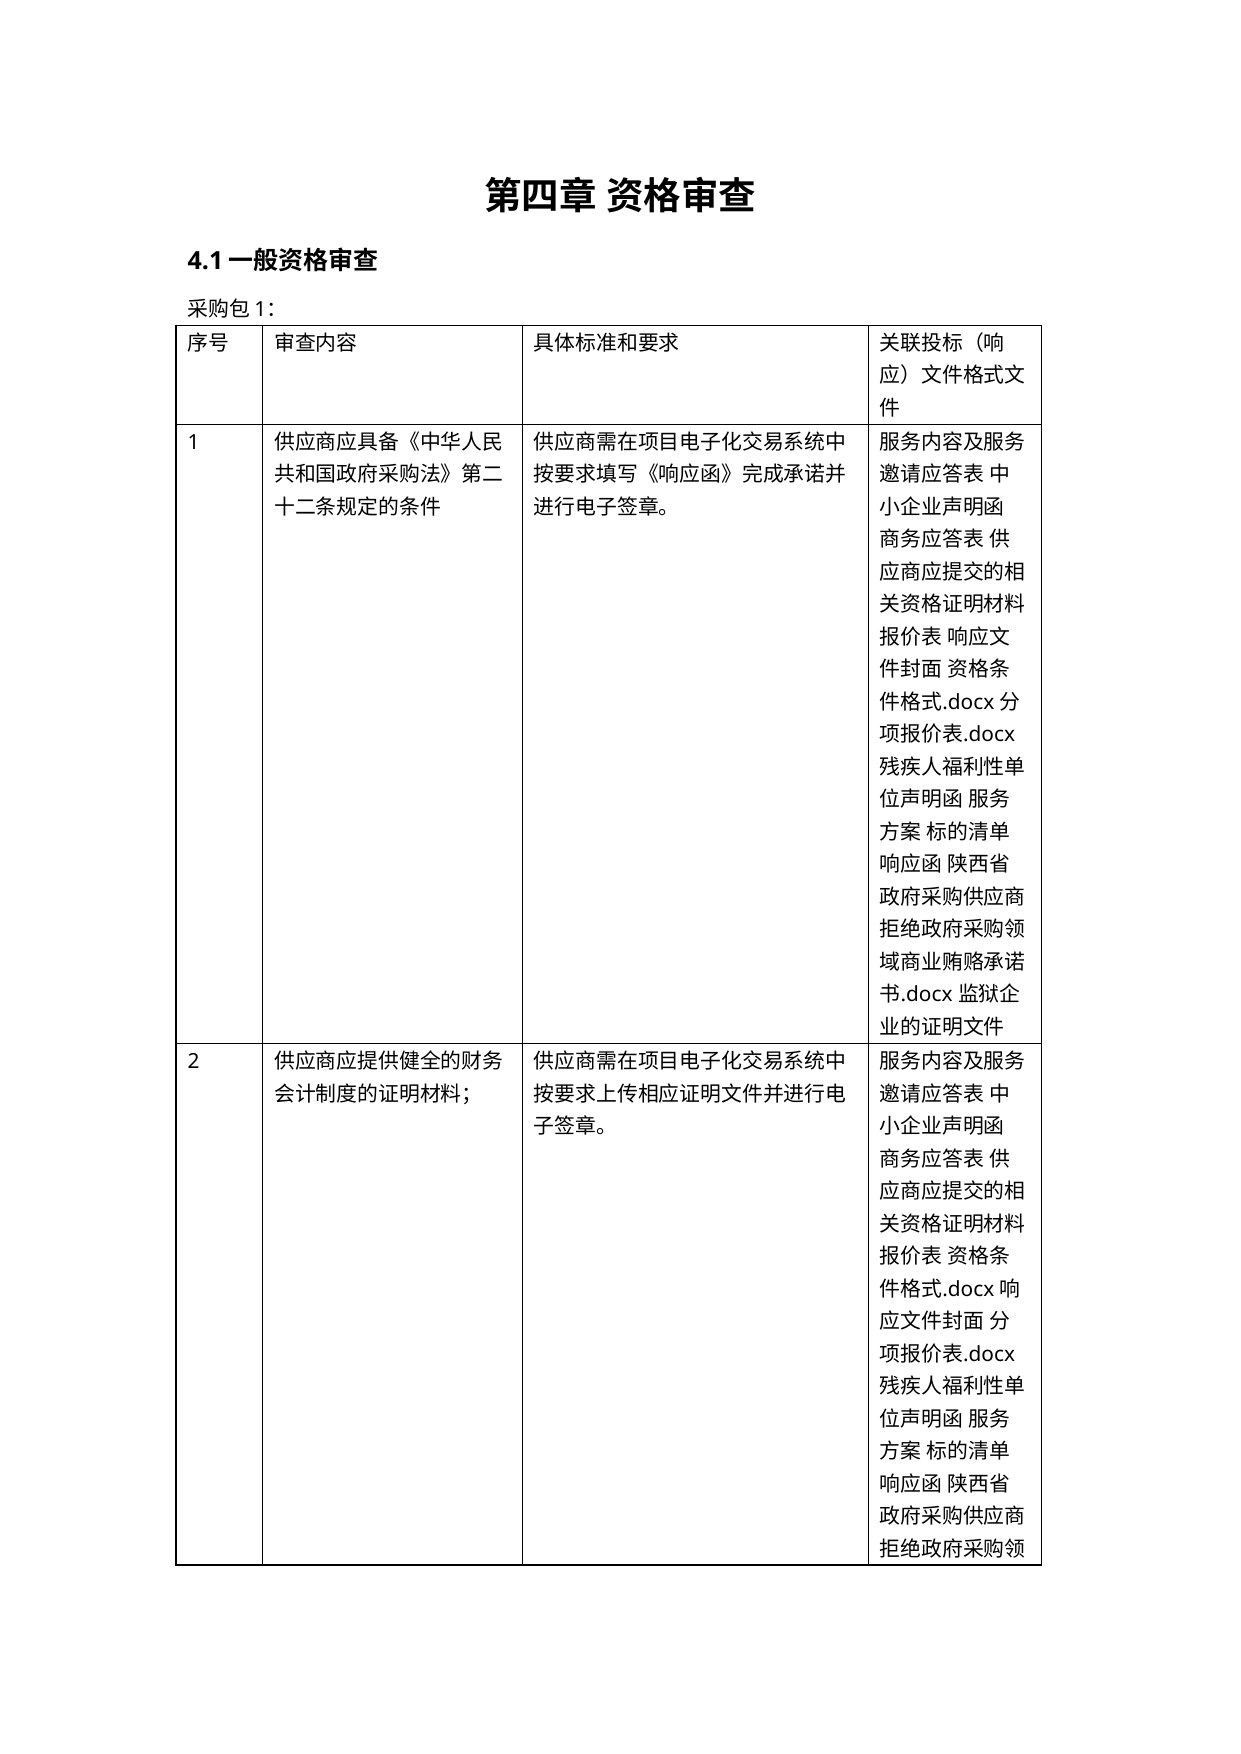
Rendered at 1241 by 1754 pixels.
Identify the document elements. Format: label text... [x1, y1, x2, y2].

text 第四章 资格审查 [187, 162, 1053, 227]
table_cell 1 [177, 425, 262, 1043]
table_cell 服务内容及服务邀请应答表 中小企业声明函 商务应答表 供应商应提交的相关资格证明材料 报价表 响应文件封面 资格条件格式.docx 分项报价表.docx 残疾人福利性单位声明函 服务方案 标的清单 响应函 陕西省政府采购供应商拒绝政府采购领域商业贿赂承诺书.docx 监狱企业的证明文件 [869, 425, 1041, 1043]
table_cell 2 [177, 1044, 262, 1564]
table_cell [523, 1044, 868, 1564]
table_cell 供应商应具备《中华人民共和国政府采购法》第二十二条规定的条件 [263, 425, 522, 1043]
text 4.1一般资格审查 [187, 227, 1053, 292]
table_header 关联投标（响应）文件格式文件 [869, 326, 1041, 423]
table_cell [263, 1044, 522, 1564]
table_header 序号 [177, 326, 262, 423]
text 采购包1： [187, 292, 1053, 324]
table_header 审查内容 [263, 326, 522, 423]
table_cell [869, 1044, 1041, 1564]
table_cell 供应商需在项目电子化交易系统中按要求填写《响应函》完成承诺并进行电子签章。 [523, 425, 868, 1043]
table_header 具体标准和要求 [523, 326, 868, 423]
